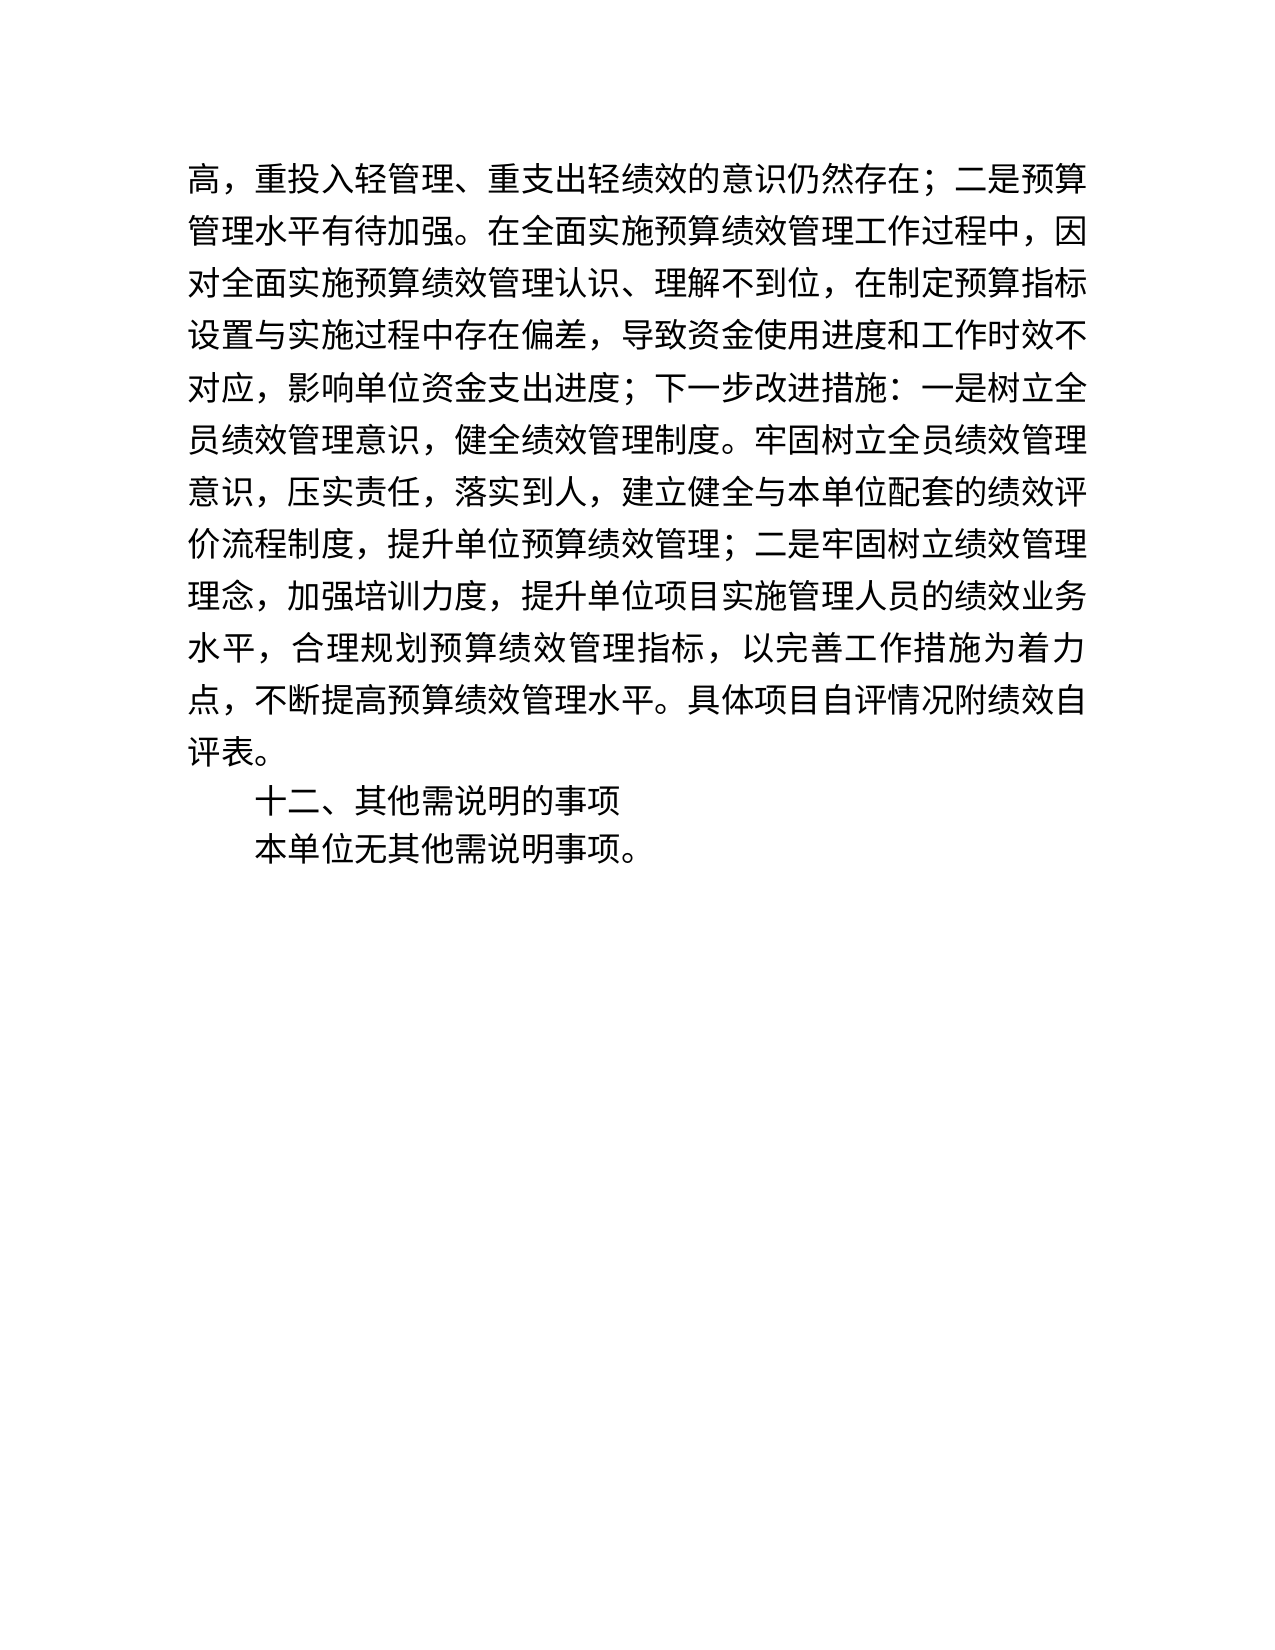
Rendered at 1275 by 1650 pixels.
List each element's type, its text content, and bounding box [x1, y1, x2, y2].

text 本单位无其他需说明事项。 [187, 823, 1087, 871]
text 十二、其他需说明的事项 [187, 775, 1087, 823]
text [187, 150, 1087, 775]
